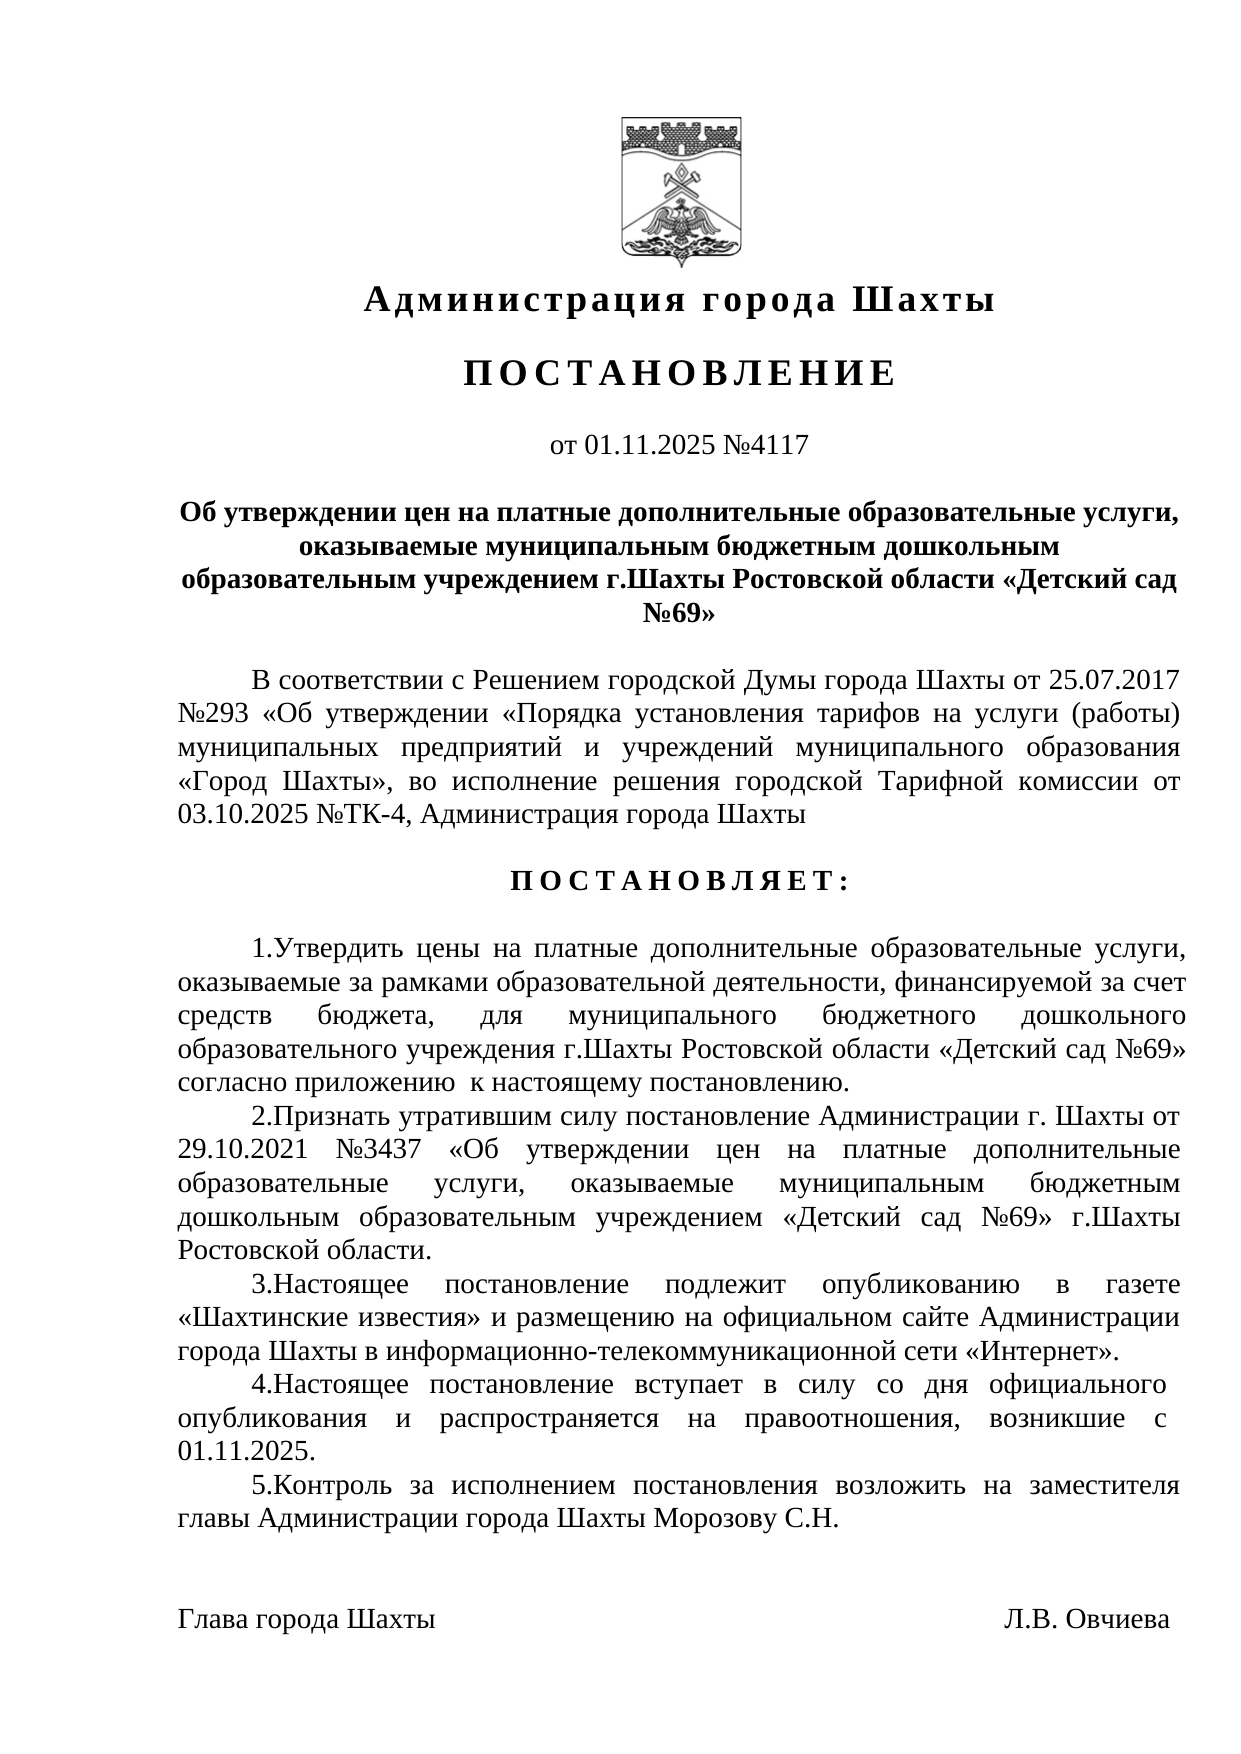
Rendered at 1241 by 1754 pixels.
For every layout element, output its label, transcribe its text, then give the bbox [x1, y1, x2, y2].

text Глава города Шахты Л.В. Овчиева [177, 1601, 1181, 1635]
text 4.Настоящее постановление вступает в силу со дня официального опубликования и распространяется на правоотношения, возникшие с 01.11.2025. [177, 1366, 1168, 1467]
text ПОСТАНОВЛЕНИЕ [177, 351, 1181, 394]
picture [621, 117, 742, 268]
text Об утверждении цен на платные дополнительные образовательные услуги, оказываемые муниципальным бюджетным дошкольным образовательным учреждением г.Шахты Ростовской области «Детский сад №69» [177, 494, 1181, 628]
text 3.Настоящее постановление подлежит опубликованию в газете «Шахтинские известия» и размещению на официальном сайте Администрации города Шахты в информационно-телекоммуникационной сети «Интернет». [177, 1266, 1181, 1366]
text ПОСТАНОВЛЯЕТ: [177, 863, 1181, 897]
text В соответствии с Решением городской Думы города Шахты от 25.07.2017 №293 «Об утверждении «Порядка установления тарифов на услуги (работы) муниципальных предприятий и учреждений муниципального образования «Город Шахты», во исполнение решения городской Тарифной комиссии от 03.10.2025 №ТК-4, Администрация города Шахты [177, 662, 1181, 830]
text 2.Признать утратившим силу постановление Администрации г. Шахты от 29.10.2021 №3437 «Об утверждении цен на платные дополнительные образовательные услуги, оказываемые муниципальным бюджетным дошкольным образовательным учреждением «Детский сад №69» г.Шахты Ростовской области. [177, 1098, 1181, 1266]
text 1.Утвердить цены на платные дополнительные образовательные услуги, оказываемые за рамками образовательной деятельности, финансируемой за счет средств бюджета, для муниципального бюджетного дошкольного образовательного учреждения г.Шахты Ростовской области «Детский сад №69» согласно приложению к настоящему постановлению. [177, 930, 1187, 1098]
text от 01.11.2025 №4117 [177, 427, 1181, 461]
text 5.Контроль за исполнением постановления возложить на заместителя главы Администрации города Шахты Морозову С.Н. [177, 1467, 1181, 1534]
text Администрация города Шахты [177, 276, 1181, 319]
